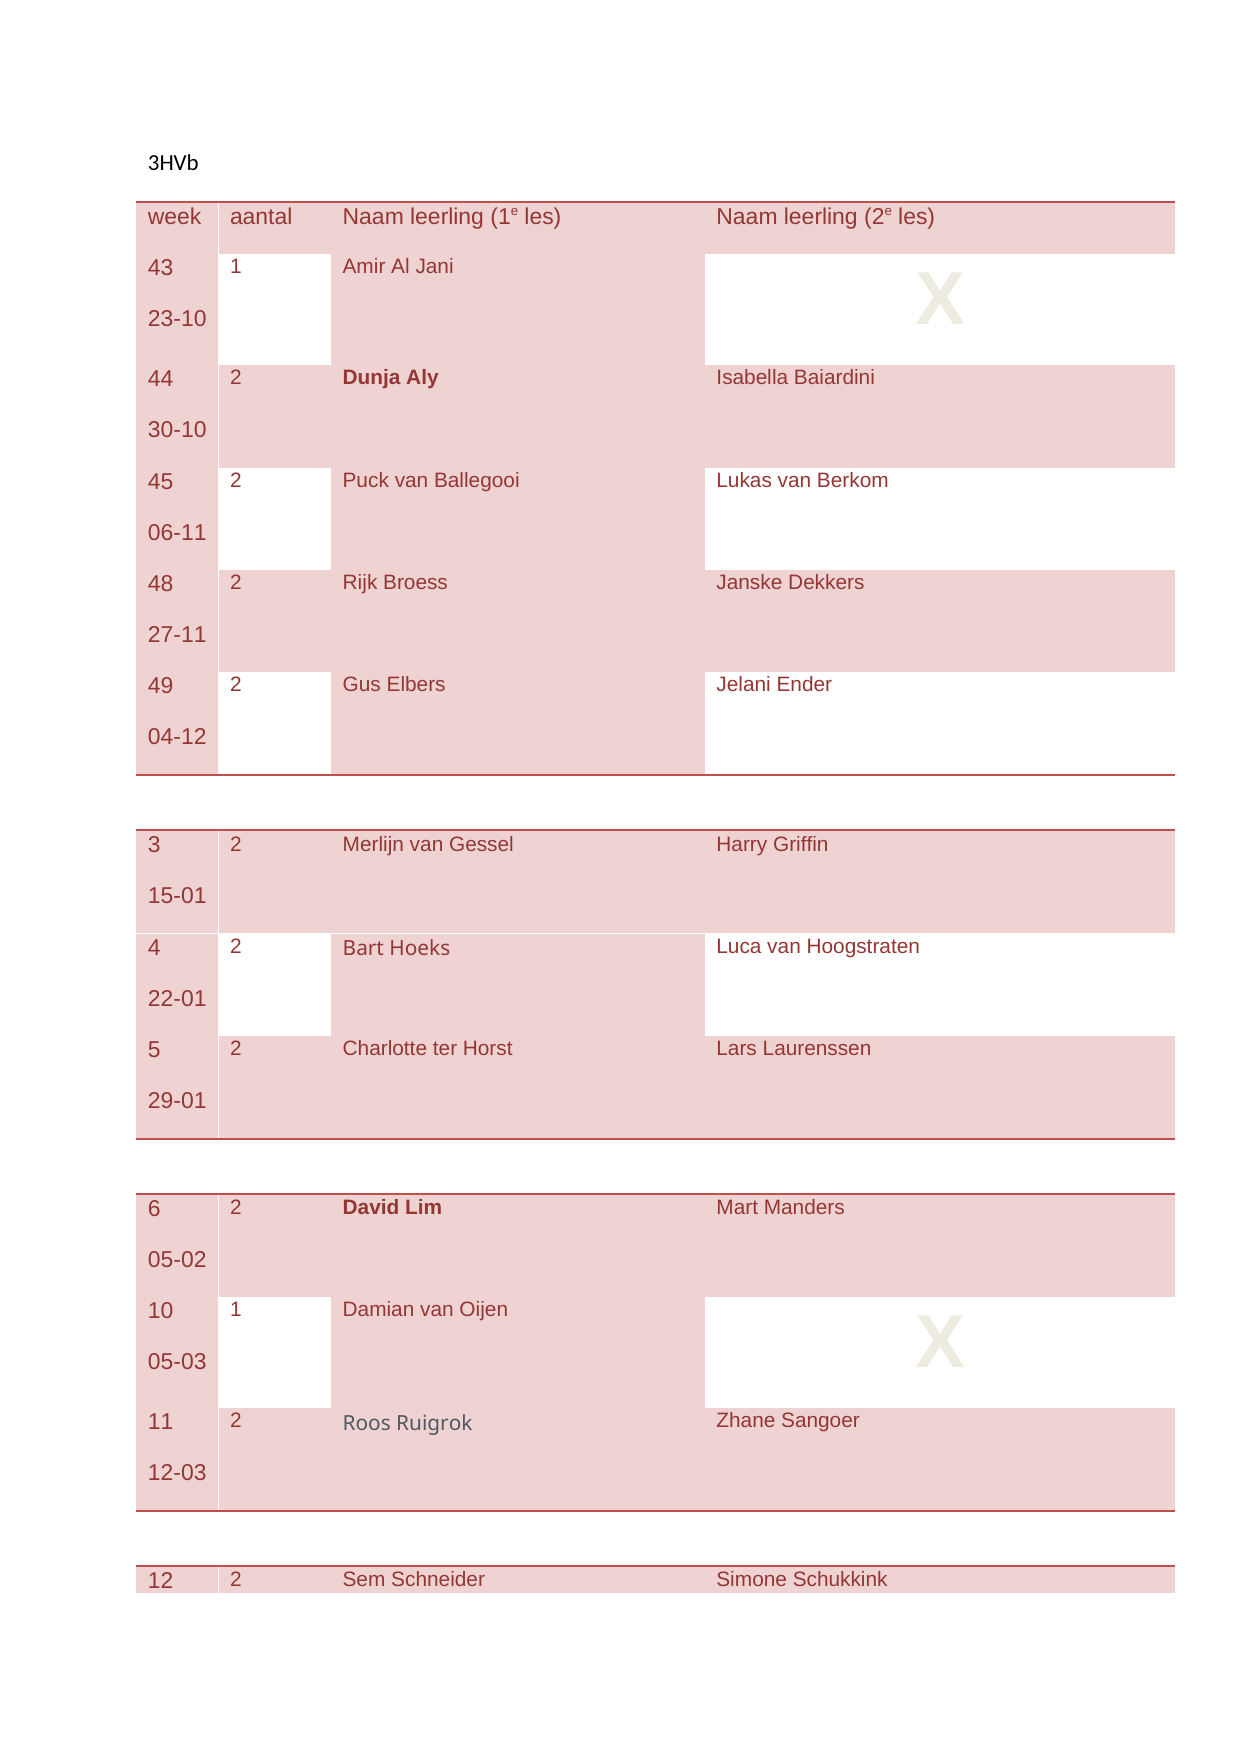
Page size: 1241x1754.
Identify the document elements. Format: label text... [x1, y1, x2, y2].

table_cell Lukas van Berkom [705, 468, 1175, 570]
table_cell 2 [219, 570, 331, 672]
table_cell 2 [219, 672, 331, 774]
table_cell 10 05-03 [136, 1297, 218, 1408]
table_header week [136, 203, 218, 254]
table_cell 1 [219, 254, 331, 365]
table_cell 2 [219, 1036, 331, 1138]
table_cell Gus Elbers [331, 672, 705, 774]
table_header Naam leerling (1e les) [331, 203, 705, 254]
table_header Simone Schukkink [705, 1567, 1175, 1593]
table_cell Zhane Sangoer [705, 1408, 1175, 1510]
table_cell 45 06-11 [136, 468, 218, 570]
text 3HVb [148, 148, 1093, 176]
table_cell 49 04-12 [136, 672, 218, 774]
table_cell 48 27-11 [136, 570, 218, 672]
table_cell Puck van Ballegooi [331, 468, 705, 570]
table_cell 2 [219, 1408, 331, 1510]
table_cell Rijk Broess [331, 570, 705, 672]
table_header 6 05-02 [136, 1195, 218, 1297]
table_cell Roos Ruigrok [331, 1408, 705, 1510]
table_header aantal [219, 203, 331, 254]
table_header Naam leerling (2e les) [705, 203, 1175, 254]
table_header 2 [219, 1195, 331, 1297]
table_header 2 [219, 831, 331, 933]
table_cell Lars Laurenssen [705, 1036, 1175, 1138]
table_cell Luca van Hoogstraten [705, 934, 1175, 1036]
table_cell Janske Dekkers [705, 570, 1175, 672]
table_cell Amir Al Jani [331, 254, 705, 365]
table_cell 43 23-10 [136, 254, 218, 365]
table_cell Bart Hoeks [331, 934, 705, 1036]
table_cell 4 22-01 [136, 934, 218, 1036]
table_cell 11 12-03 [136, 1408, 218, 1510]
table_cell 2 [219, 468, 331, 570]
table_header Merlijn van Gessel [331, 831, 705, 933]
table_cell 2 [219, 365, 331, 468]
table_header Mart Manders [705, 1195, 1175, 1297]
table_header 2 [219, 1567, 331, 1593]
table_cell Dunja Aly [331, 365, 705, 468]
table_header 12 19-03 [136, 1567, 218, 1593]
table_cell Isabella Baiardini [705, 365, 1175, 468]
table_header David Lim [331, 1195, 705, 1297]
table_cell 5 29-01 [136, 1036, 218, 1138]
table_header Harry Griffin [705, 831, 1175, 933]
table_cell Jelani Ender [705, 672, 1175, 774]
table_cell Charlotte ter Horst [331, 1036, 705, 1138]
table_cell 44 30-10 [136, 365, 218, 468]
table_header Sem Schneider [331, 1567, 705, 1593]
table_cell 2 [219, 934, 331, 1036]
table_cell X [705, 1297, 1175, 1408]
table_cell X [705, 254, 1175, 365]
table_header 3 15-01 [136, 831, 218, 933]
table_cell 1 [219, 1297, 331, 1408]
table_cell Damian van Oijen [331, 1297, 705, 1408]
